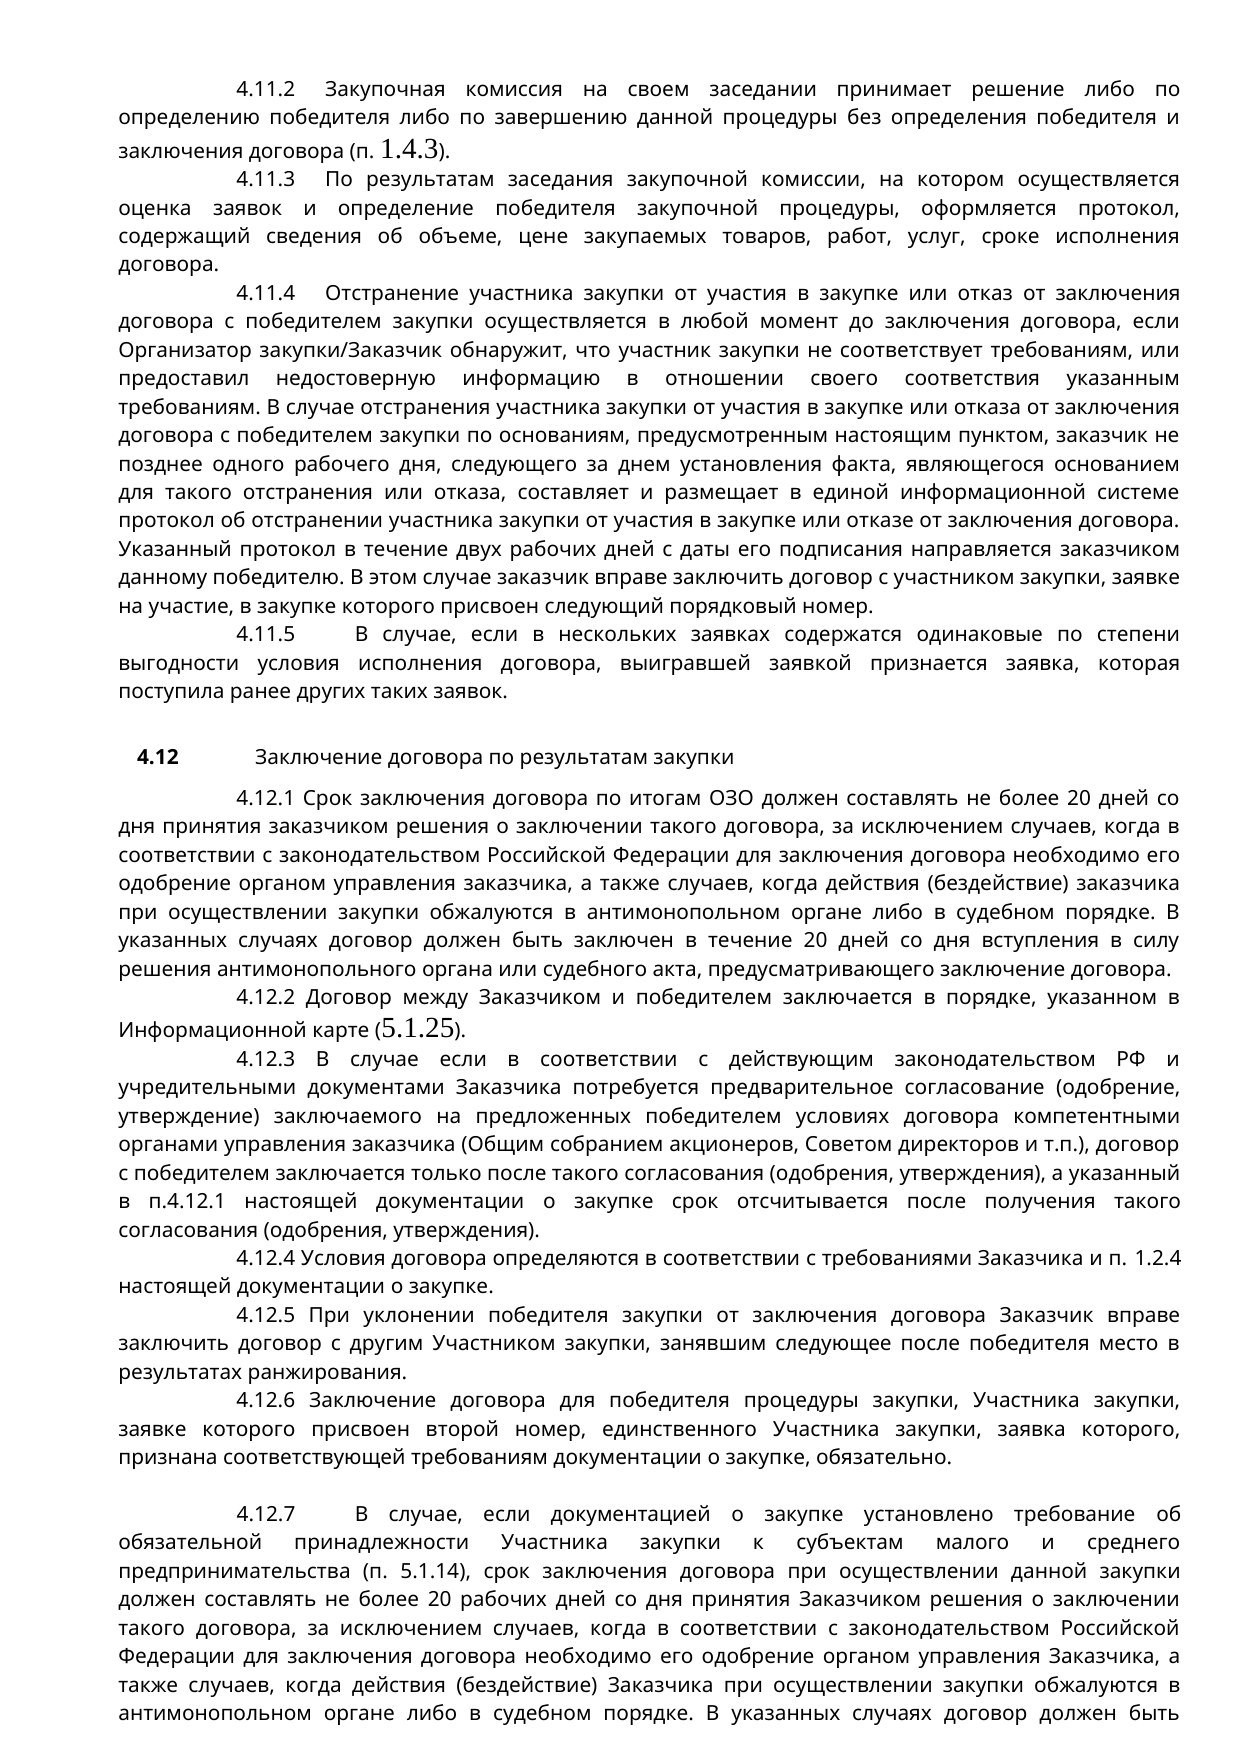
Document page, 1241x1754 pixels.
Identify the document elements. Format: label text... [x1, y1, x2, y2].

list По результатам заседания закупочной комиссии, на котором осуществляется оценка заявок и определение победителя закупочной процедуры, оформляется протокол, содержащий сведения об объеме, цене закупаемых товаров, работ, услуг, сроке исполнения договора. [118, 164, 1181, 278]
subtitle Заключение договора по результатам закупки [137, 742, 1181, 771]
list Отстранение участника закупки от участия в закупке или отказ от заключения договора с победителем закупки осуществляется в любой момент до заключения договора, если Организатор закупки/Заказчик обнаружит, что участник закупки не соответствует требованиям, или предоставил недостоверную информацию в отношении своего соответствия указанным требованиям. В случае отстранения участника закупки от участия в закупке или отказа от заключения договора с победителем закупки по основаниям, предусмотренным настоящим пунктом, заказчик не позднее одного рабочего дня, следующего за днем установления факта, являющегося основанием для такого отстранения или отказа, составляет и размещает в единой информационной системе протокол об отстранении участника закупки от участия в закупке или отказе от заключения договора. Указанный протокол в течение двух рабочих дней с даты его подписания направляется заказчиком данному победителю. В этом случае заказчик вправе заключить договор с участником закупки, заявке на участие, в закупке которого присвоен следующий порядковый номер. [118, 278, 1181, 619]
text 4.12.5 При уклонении победителя закупки от заключения договора Заказчик вправе заключить договор с другим Участником закупки, занявшим следующее после победителя место в результатах ранжирования. [118, 1300, 1181, 1385]
list Закупочная комиссия на своем заседании принимает решение либо по определению победителя либо по завершению данной процедуры без определения победителя и заключения договора (п. 1.4.3). [118, 74, 1181, 164]
list В случае, если в нескольких заявках содержатся одинаковые по степени выгодности условия исполнения договора, выигравшей заявкой признается заявка, которая поступила ранее других таких заявок. [118, 619, 1181, 704]
text 4.12.1 Срок заключения договора по итогам ОЗО должен составлять не более 20 дней со дня принятия заказчиком решения о заключении такого договора, за исключением случаев, когда в соответствии с законодательством Российской Федерации для заключения договора необходимо его одобрение органом управления заказчика, а также случаев, когда действия (бездействие) заказчика при осуществлении закупки обжалуются в антимонопольном органе либо в судебном порядке. В указанных случаях договор должен быть заключен в течение 20 дней со дня вступления в силу решения антимонопольного органа или судебного акта, предусматривающего заключение договора. [118, 783, 1181, 982]
text 4.12.3 В случае если в соответствии с действующим законодательством РФ и учредительными документами Заказчика потребуется предварительное согласование (одобрение, утверждение) заключаемого на предложенных победителем условиях договора компетентными органами управления заказчика (Общим собранием акционеров, Советом директоров и т.п.), договор с победителем заключается только после такого согласования (одобрения, утверждения), а указанный в п.4.12.1 настоящей документации о закупке срок отсчитывается после получения такого согласования (одобрения, утверждения). [118, 1044, 1181, 1243]
text 4.12.4 Условия договора определяются в соответствии с требованиями Заказчика и п. 1.2.4 настоящей документации о закупке. [118, 1243, 1181, 1300]
text 4.12.2 Договор между Заказчиком и победителем заключается в порядке, указанном в Информационной карте (5.1.27). [118, 982, 1181, 1044]
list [118, 1499, 1181, 1727]
text 4.12.6 Заключение договора для победителя процедуры закупки, Участника закупки, заявке которого присвоен второй номер, единственного Участника закупки, заявка которого, признана соответствующей требованиям документации о закупке, обязательно. [118, 1385, 1181, 1471]
